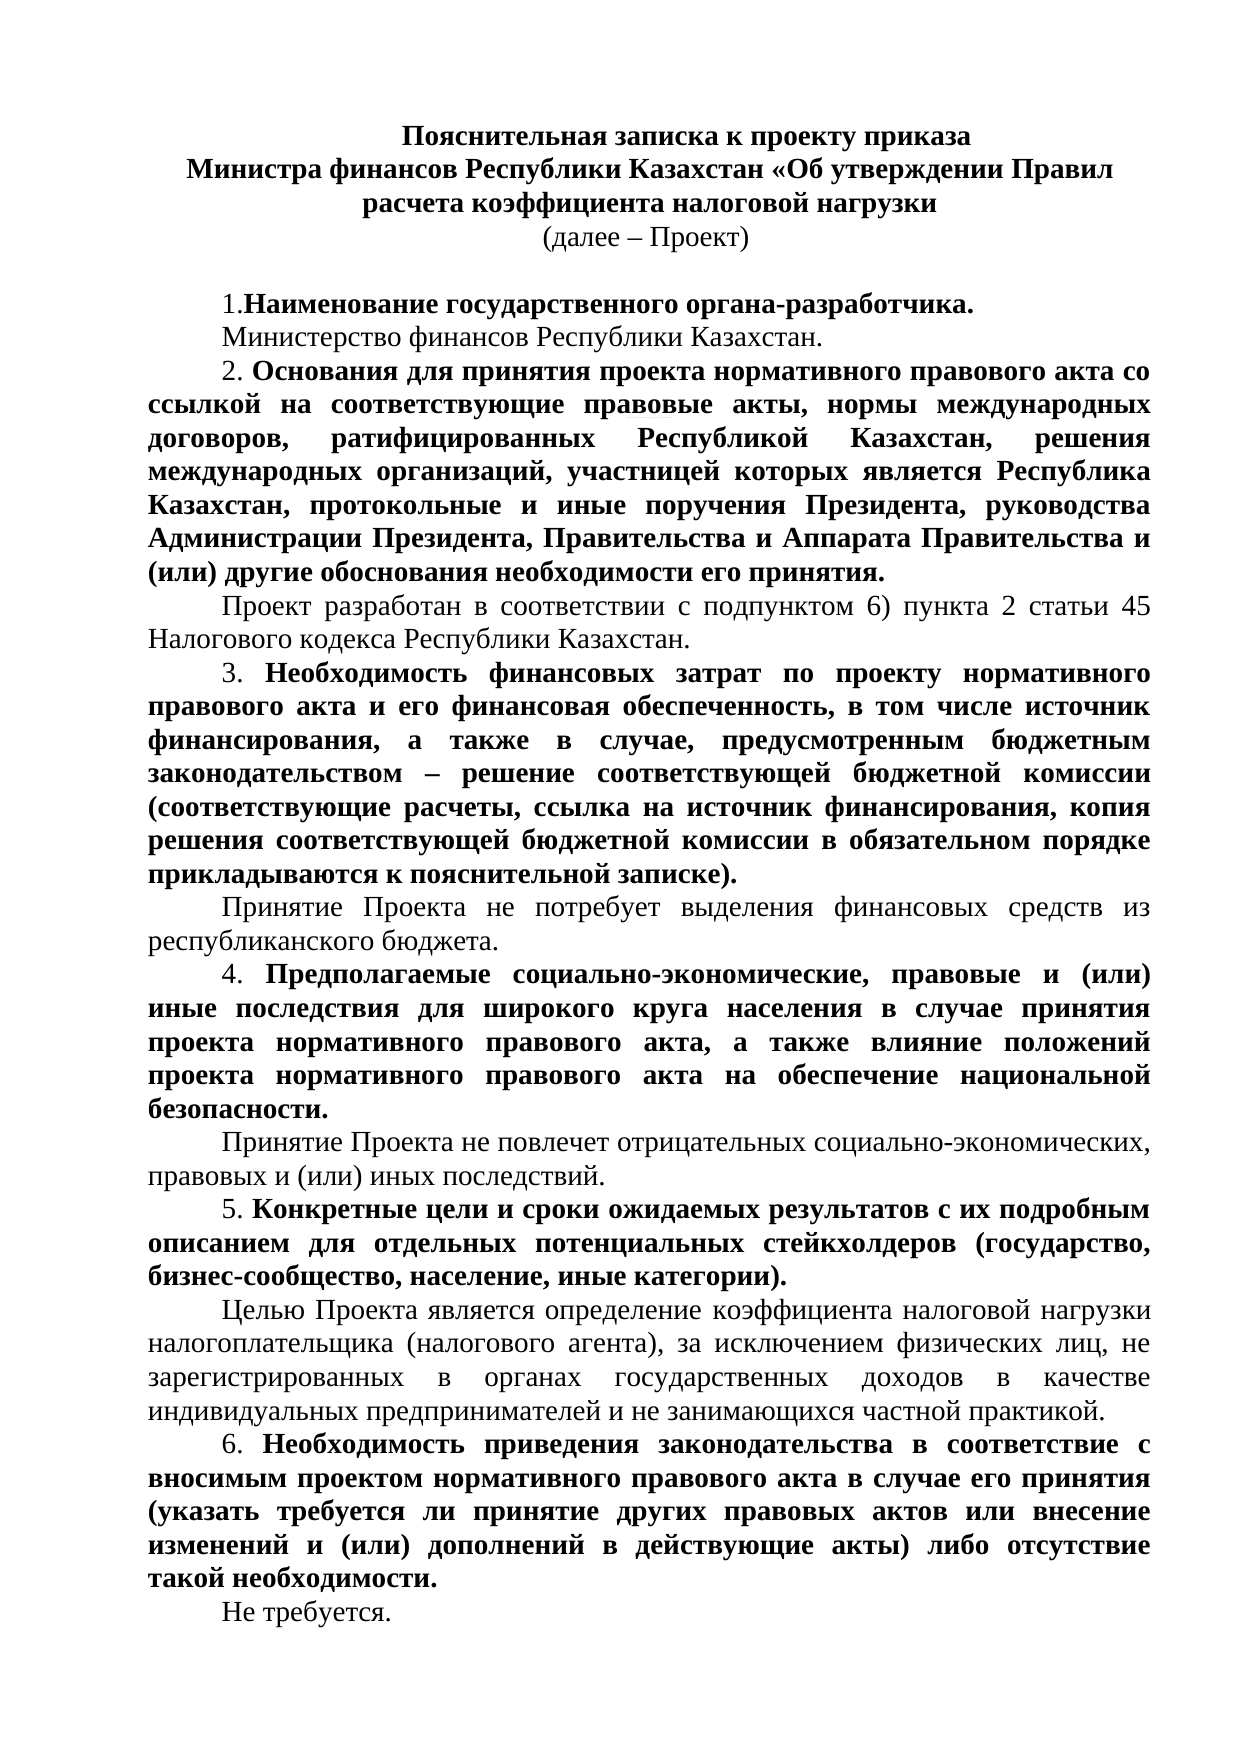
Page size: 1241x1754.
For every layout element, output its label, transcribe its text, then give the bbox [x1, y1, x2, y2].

text Не требуется. [148, 1594, 1152, 1627]
text 1.Наименование государственного органа-разработчика. [148, 286, 1152, 319]
text Проект разработан в соответствии с подпунктом 6) пункта 2 статьи 45 Налогового кодекса Республики Казахстан. [148, 588, 1152, 655]
text 3. Необходимость финансовых затрат по проекту нормативного правового акта и его финансовая обеспеченность, в том числе источник финансирования, а также в случае, предусмотренным бюджетным законодательством – решение соответствующей бюджетной комиссии (соответствующие расчеты, ссылка на источник финансирования, копия решения соответствующей бюджетной комиссии в обязательном порядке прикладываются к пояснительной записке). [148, 655, 1152, 889]
text 4. Предполагаемые социально-экономические, правовые и (или) иные последствия для широкого круга населения в случае принятия проекта нормативного правового акта, а также влияние положений проекта нормативного правового акта на обеспечение национальной безопасности. [148, 957, 1152, 1124]
text 2. Основания для принятия проекта нормативного правового акта со ссылкой на соответствующие правовые акты, нормы международных договоров, ратифицированных Республикой Казахстан, решения международных организаций, участницей которых является Республика Казахстан, протокольные и иные поручения Президента, руководства Администрации Президента, Правительства и Аппарата Правительства и (или) другие обоснования необходимости его принятия. [148, 353, 1152, 588]
text 6. Необходимость приведения законодательства в соответствие с вносимым проектом нормативного правового акта в случае его принятия (указать требуется ли принятие других правовых актов или внесение изменений и (или) дополнений в действующие акты) либо отсутствие такой необходимости. [148, 1426, 1152, 1594]
text Пояснительная записка к проекту приказа [148, 118, 1152, 152]
text Целью Проекта является определение коэффициента налоговой нагрузки налогоплательщика (налогового агента), за исключением физических лиц, не зарегистрированных в органах государственных доходов в качестве индивидуальных предпринимателей и не занимающихся частной практикой. [148, 1292, 1152, 1426]
text (далее – Проект) [148, 219, 1152, 252]
text Принятие Проекта не повлечет отрицательных социально-экономических, правовых и (или) иных последствий. [148, 1124, 1152, 1191]
text Министра финансов Республики Казахстан «Об утверждении Правил расчета коэффициента налоговой нагрузки [148, 152, 1152, 219]
text Принятие Проекта не потребует выделения финансовых средств из республиканского бюджета. [148, 889, 1152, 957]
text Министерство финансов Республики Казахстан. [148, 319, 1152, 353]
text 5. Конкретные цели и сроки ожидаемых результатов с их подробным описанием для отдельных потенциальных стейкхолдеров (государство, бизнес-сообщество, население, иные категории). [148, 1191, 1152, 1292]
